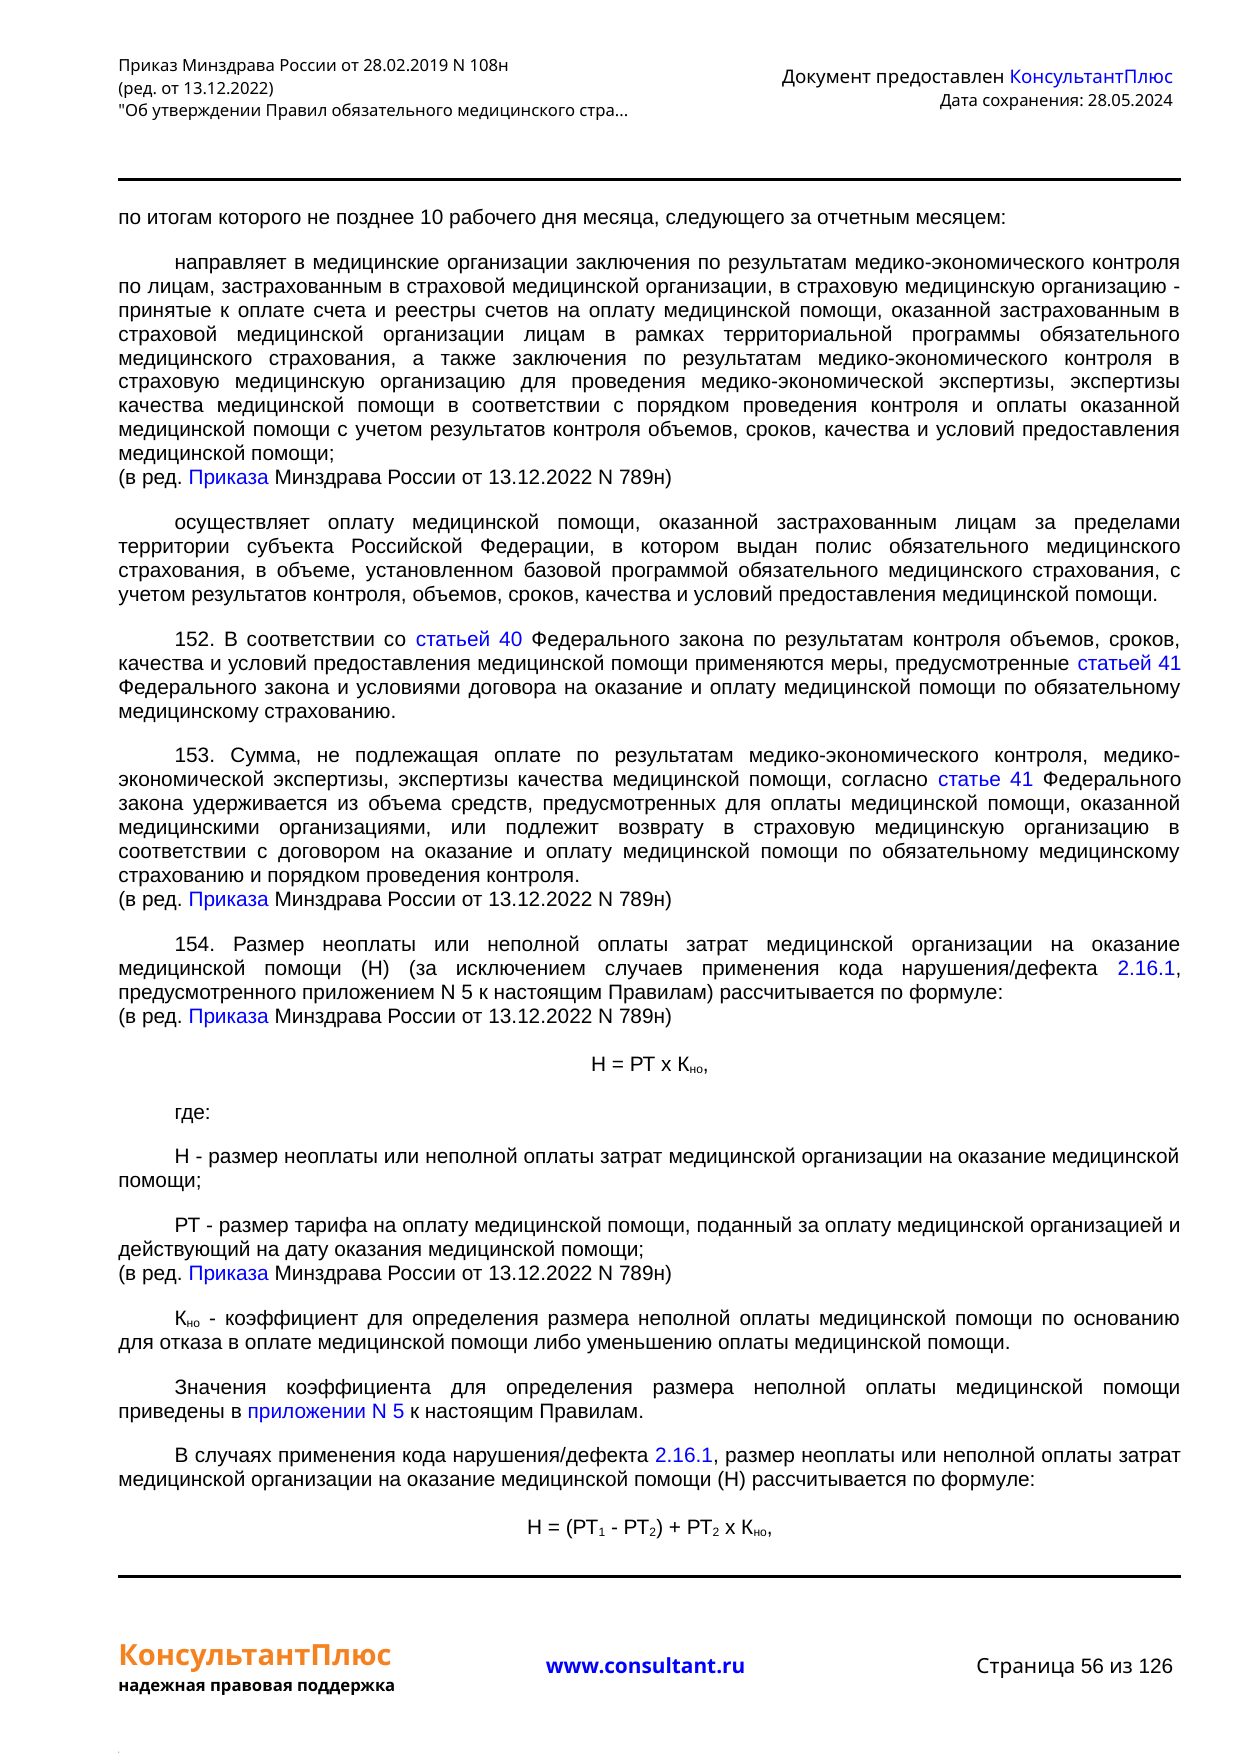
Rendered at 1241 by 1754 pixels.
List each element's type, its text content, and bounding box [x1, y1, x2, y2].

text (в ред. Приказа Минздрава России от 13.12.2022 N 789н) [118, 1261, 1181, 1285]
text (в ред. Приказа Минздрава России от 13.12.2022 N 789н) [118, 465, 1181, 489]
text Значения коэффициента для определения размера неполной оплаты медицинской помощи приведены в приложении N 5 к настоящим Правилам. [118, 1374, 1181, 1422]
text Н - размер неоплаты или неполной оплаты затрат медицинской организации на оказание медицинской помощи; [118, 1144, 1181, 1192]
text направляет в медицинские организации заключения по результатам медико-экономического контроля по лицам, застрахованным в страховой медицинской организации, в страховую медицинскую организацию - принятые к оплате счета и реестры счетов на оплату медицинской помощи, оказанной застрахованным в страховой медицинской организации лицам в рамках территориальной программы обязательного медицинского страхования, а также заключения по результатам медико-экономического контроля в страховую медицинскую организацию для проведения медико-экономической экспертизы, экспертизы качества медицинской помощи в соответствии с порядком проведения контроля и оплаты оказанной медицинской помощи с учетом результатов контроля объемов, сроков, качества и условий предоставления медицинской помощи; [118, 249, 1181, 465]
text Н = (РТ1 - РТ2) + РТ2 x Кно, [118, 1515, 1181, 1539]
text где: [118, 1099, 1181, 1123]
text (в ред. Приказа Минздрава России от 13.12.2022 N 789н) [118, 1004, 1181, 1028]
text РТ - размер тарифа на оплату медицинской помощи, поданный за оплату медицинской организацией и действующий на дату оказания медицинской помощи; [118, 1213, 1181, 1261]
text Кно - коэффициент для определения размера неполной оплаты медицинской помощи по основанию для отказа в оплате медицинской помощи либо уменьшению оплаты медицинской помощи. [118, 1306, 1181, 1354]
text 152. В соответствии со статьей 40 Федерального закона по результатам контроля объемов, сроков, качества и условий предоставления медицинской помощи применяются меры, предусмотренные статьей 41 Федерального закона и условиями договора на оказание и оплату медицинской помощи по обязательному медицинскому страхованию. [118, 627, 1181, 722]
text 154. Размер неоплаты или неполной оплаты затрат медицинской организации на оказание медицинской помощи (Н) (за исключением случаев применения кода нарушения/дефекта 2.16.1, предусмотренного приложением N 5 к настоящим Правилам) рассчитывается по формуле: [118, 932, 1181, 1004]
text В случаях применения кода нарушения/дефекта 2.16.1, размер неоплаты или неполной оплаты затрат медицинской организации на оказание медицинской помощи (Н) рассчитывается по формуле: [118, 1443, 1181, 1491]
text (в ред. Приказа Минздрава России от 13.12.2022 N 789н) [118, 887, 1181, 911]
text Н = РТ x Кно, [118, 1052, 1181, 1076]
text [118, 205, 1181, 229]
text осуществляет оплату медицинской помощи, оказанной застрахованным лицам за пределами территории субъекта Российской Федерации, в котором выдан полис обязательного медицинского страхования, в объеме, установленном базовой программой обязательного медицинского страхования, с учетом результатов контроля, объемов, сроков, качества и условий предоставления медицинской помощи. [118, 510, 1181, 606]
text 153. Сумма, не подлежащая оплате по результатам медико-экономического контроля, медико-экономической экспертизы, экспертизы качества медицинской помощи, согласно статье 41 Федерального закона удерживается из объема средств, предусмотренных для оплаты медицинской помощи, оказанной медицинскими организациями, или подлежит возврату в страховую медицинскую организацию в соответствии с договором на оказание и оплату медицинской помощи по обязательному медицинскому страхованию и порядком проведения контроля. [118, 743, 1181, 887]
